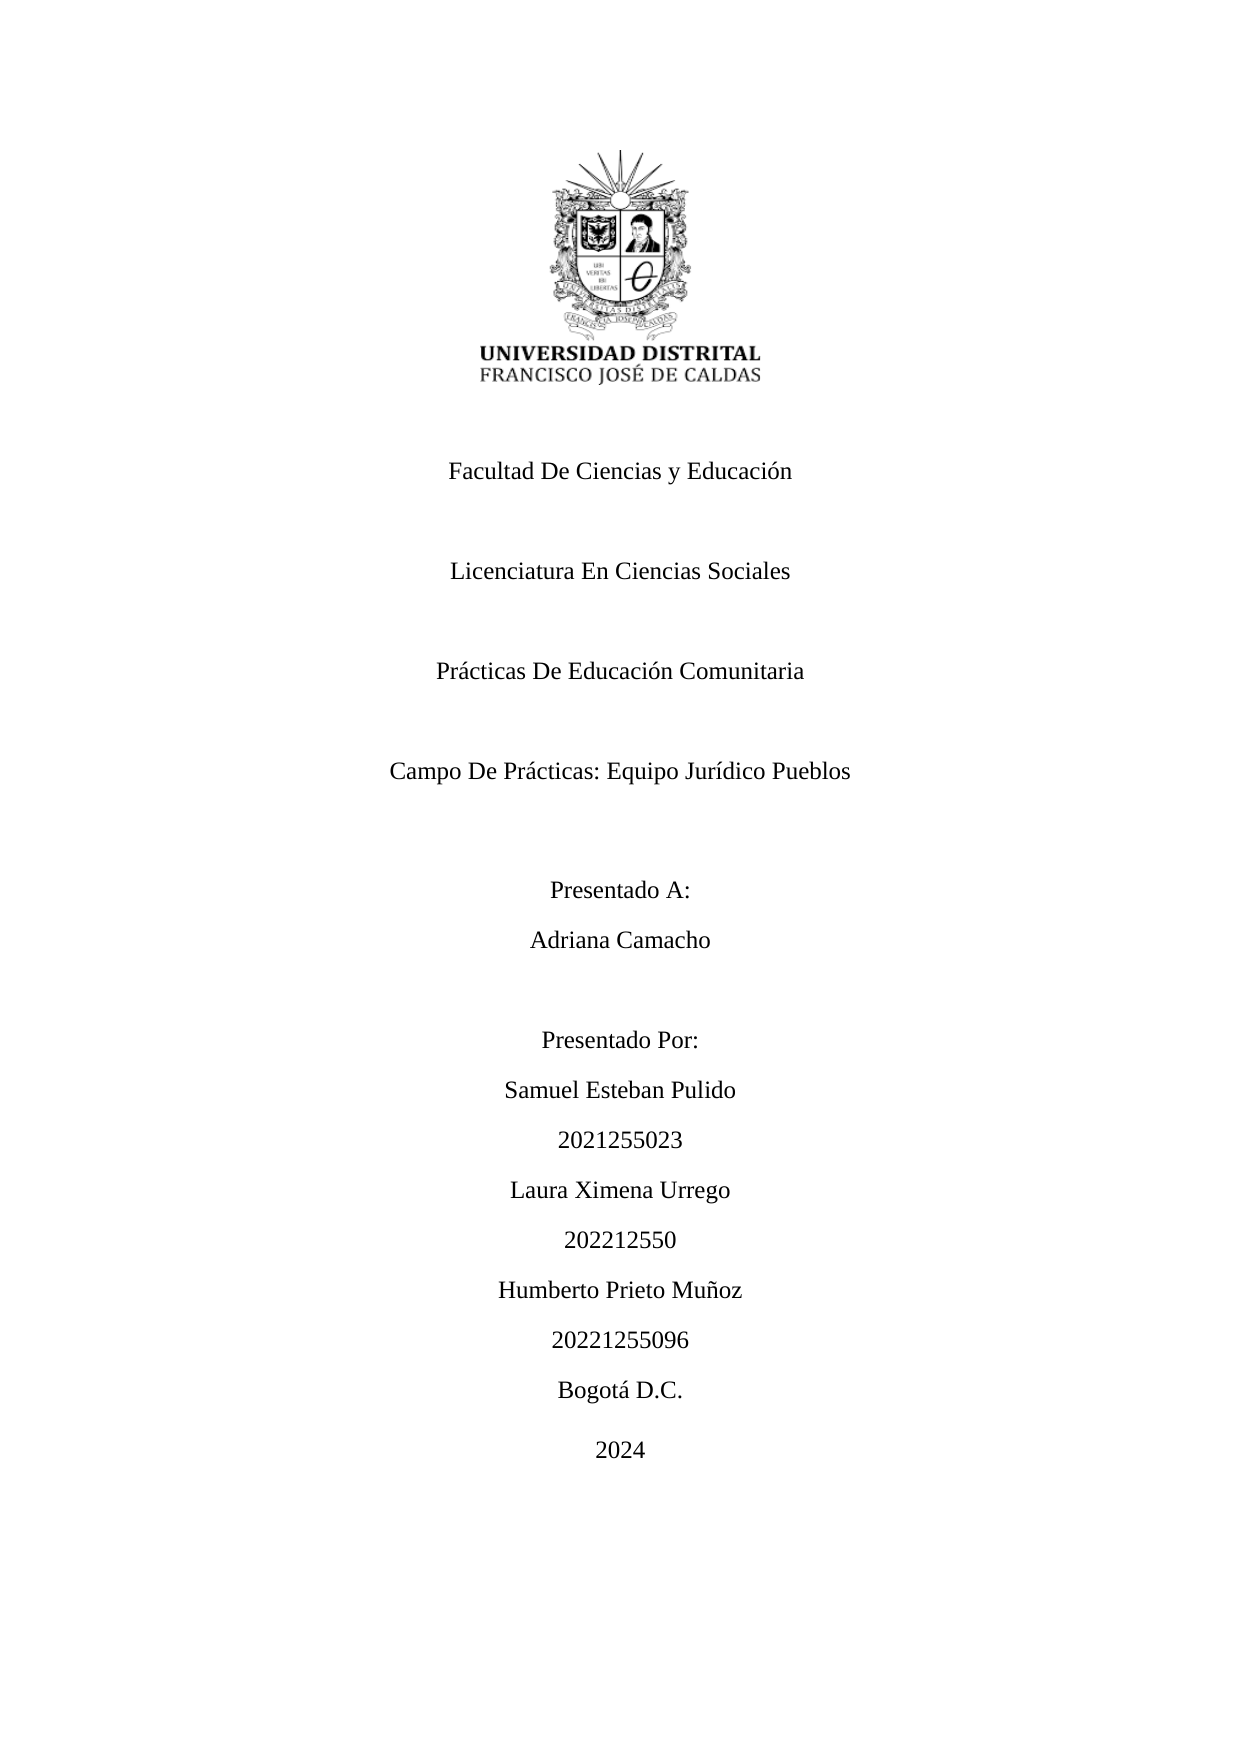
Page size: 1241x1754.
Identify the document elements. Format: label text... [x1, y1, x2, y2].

text Campo De Prácticas: Equipo Jurídico Pueblos [150, 756, 1090, 784]
text Prácticas De Educación Comunitaria [150, 656, 1090, 684]
text Humberto Prieto Muñoz [150, 1275, 1090, 1304]
text Presentado Por: [150, 1025, 1090, 1054]
text 20221255096 [150, 1325, 1090, 1354]
picture [480, 150, 761, 385]
text 2024 [150, 1435, 1090, 1464]
text 2021255023 [150, 1125, 1090, 1154]
text Adriana Camacho [150, 925, 1090, 954]
text Samuel Esteban Pulido [150, 1075, 1090, 1104]
text 202212550 [150, 1225, 1090, 1254]
text Presentado A: [150, 875, 1090, 904]
text Bogotá D.C. [150, 1375, 1090, 1404]
text Laura Ximena Urrego [150, 1175, 1090, 1204]
text Facultad De Ciencias y Educación [150, 456, 1090, 484]
text Licenciatura En Ciencias Sociales [150, 556, 1090, 584]
